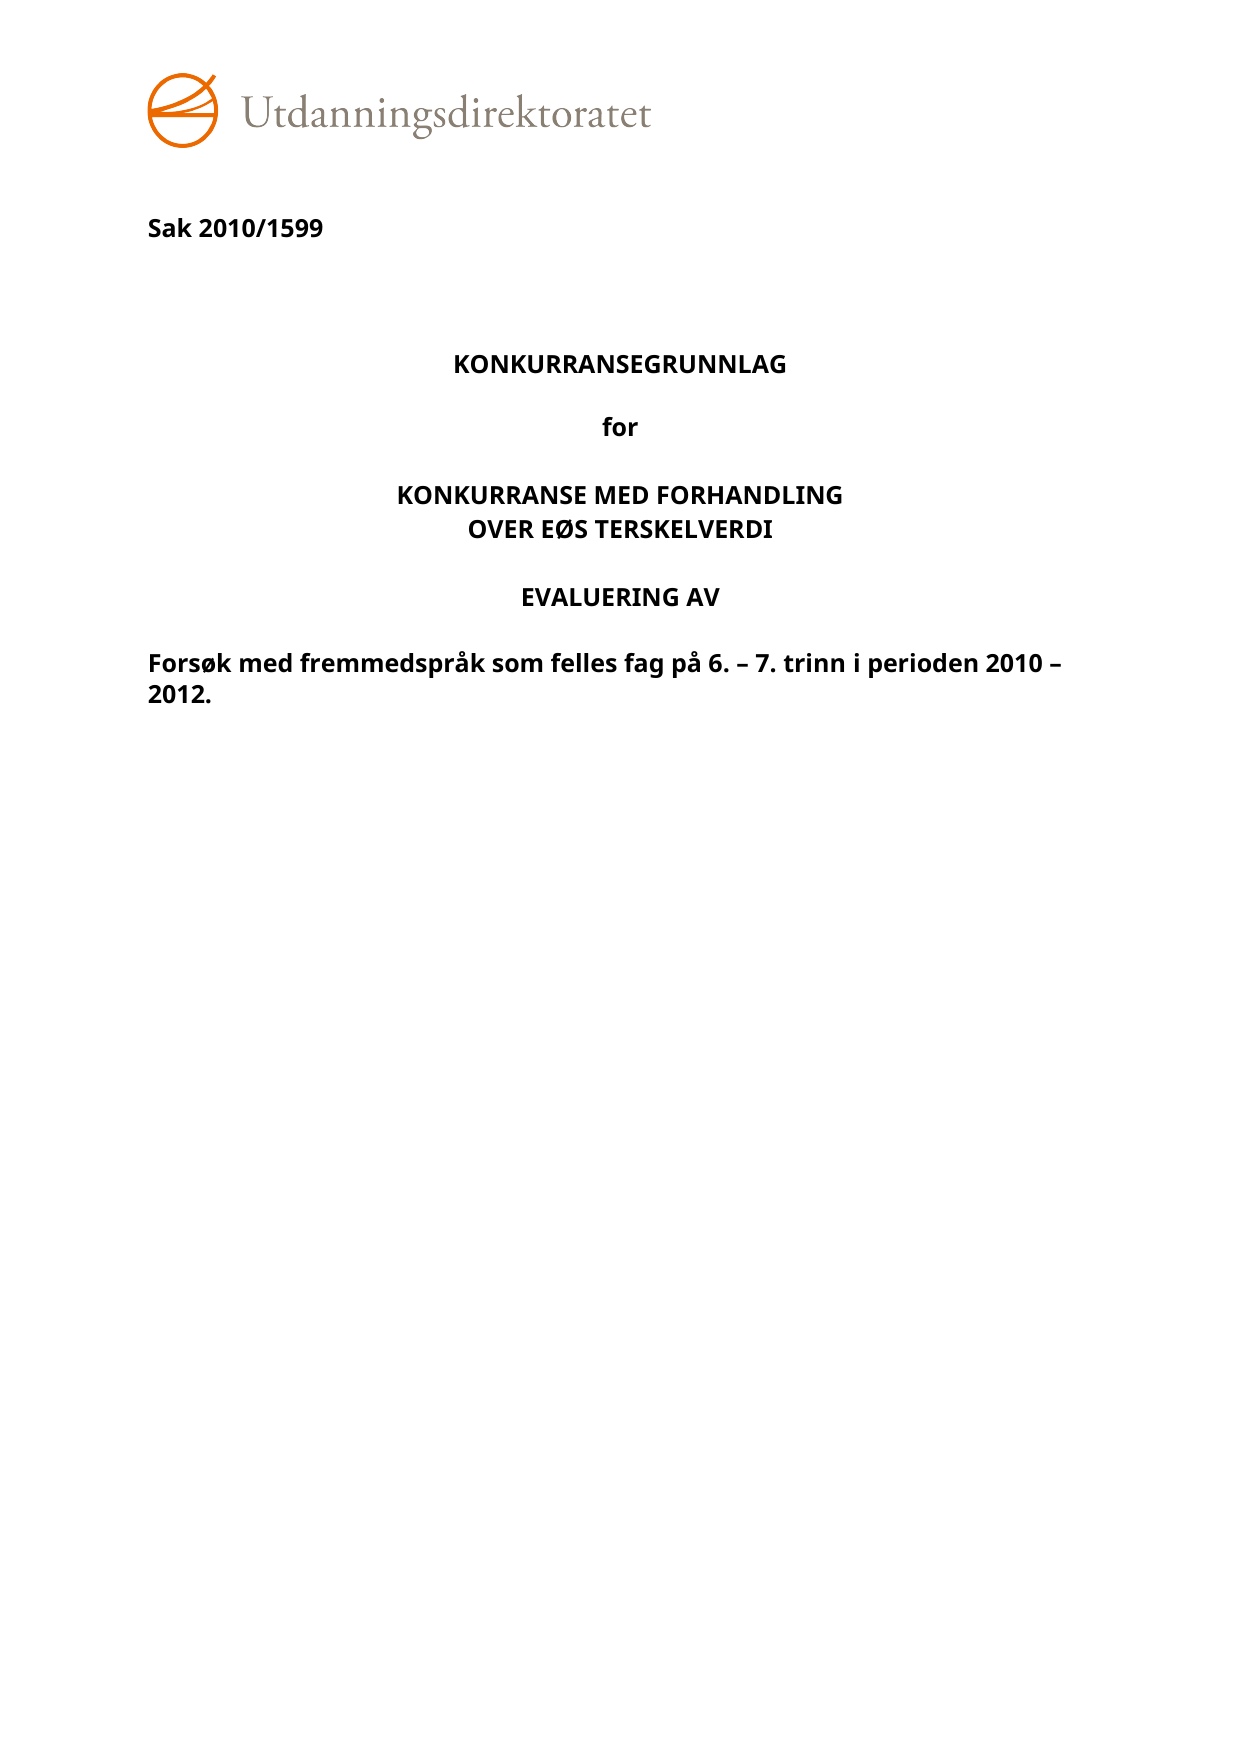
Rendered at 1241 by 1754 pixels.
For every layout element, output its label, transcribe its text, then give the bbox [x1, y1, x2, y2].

text Sak 2010/1599 [148, 210, 1092, 244]
picture [147, 73, 651, 148]
text KONKURRANSEGRUNNLAG [148, 346, 1092, 381]
text for [148, 409, 1092, 443]
text Forsøk med fremmedspråk som felles fag på 6. – 7. trinn i perioden 2010 – 2012. [148, 648, 1092, 710]
text KONKURRANSE MED FORHANDLING [148, 477, 1092, 511]
text OVER EØS TERSKELVERDI [148, 511, 1092, 546]
text EVALUERING AV [148, 579, 1092, 614]
